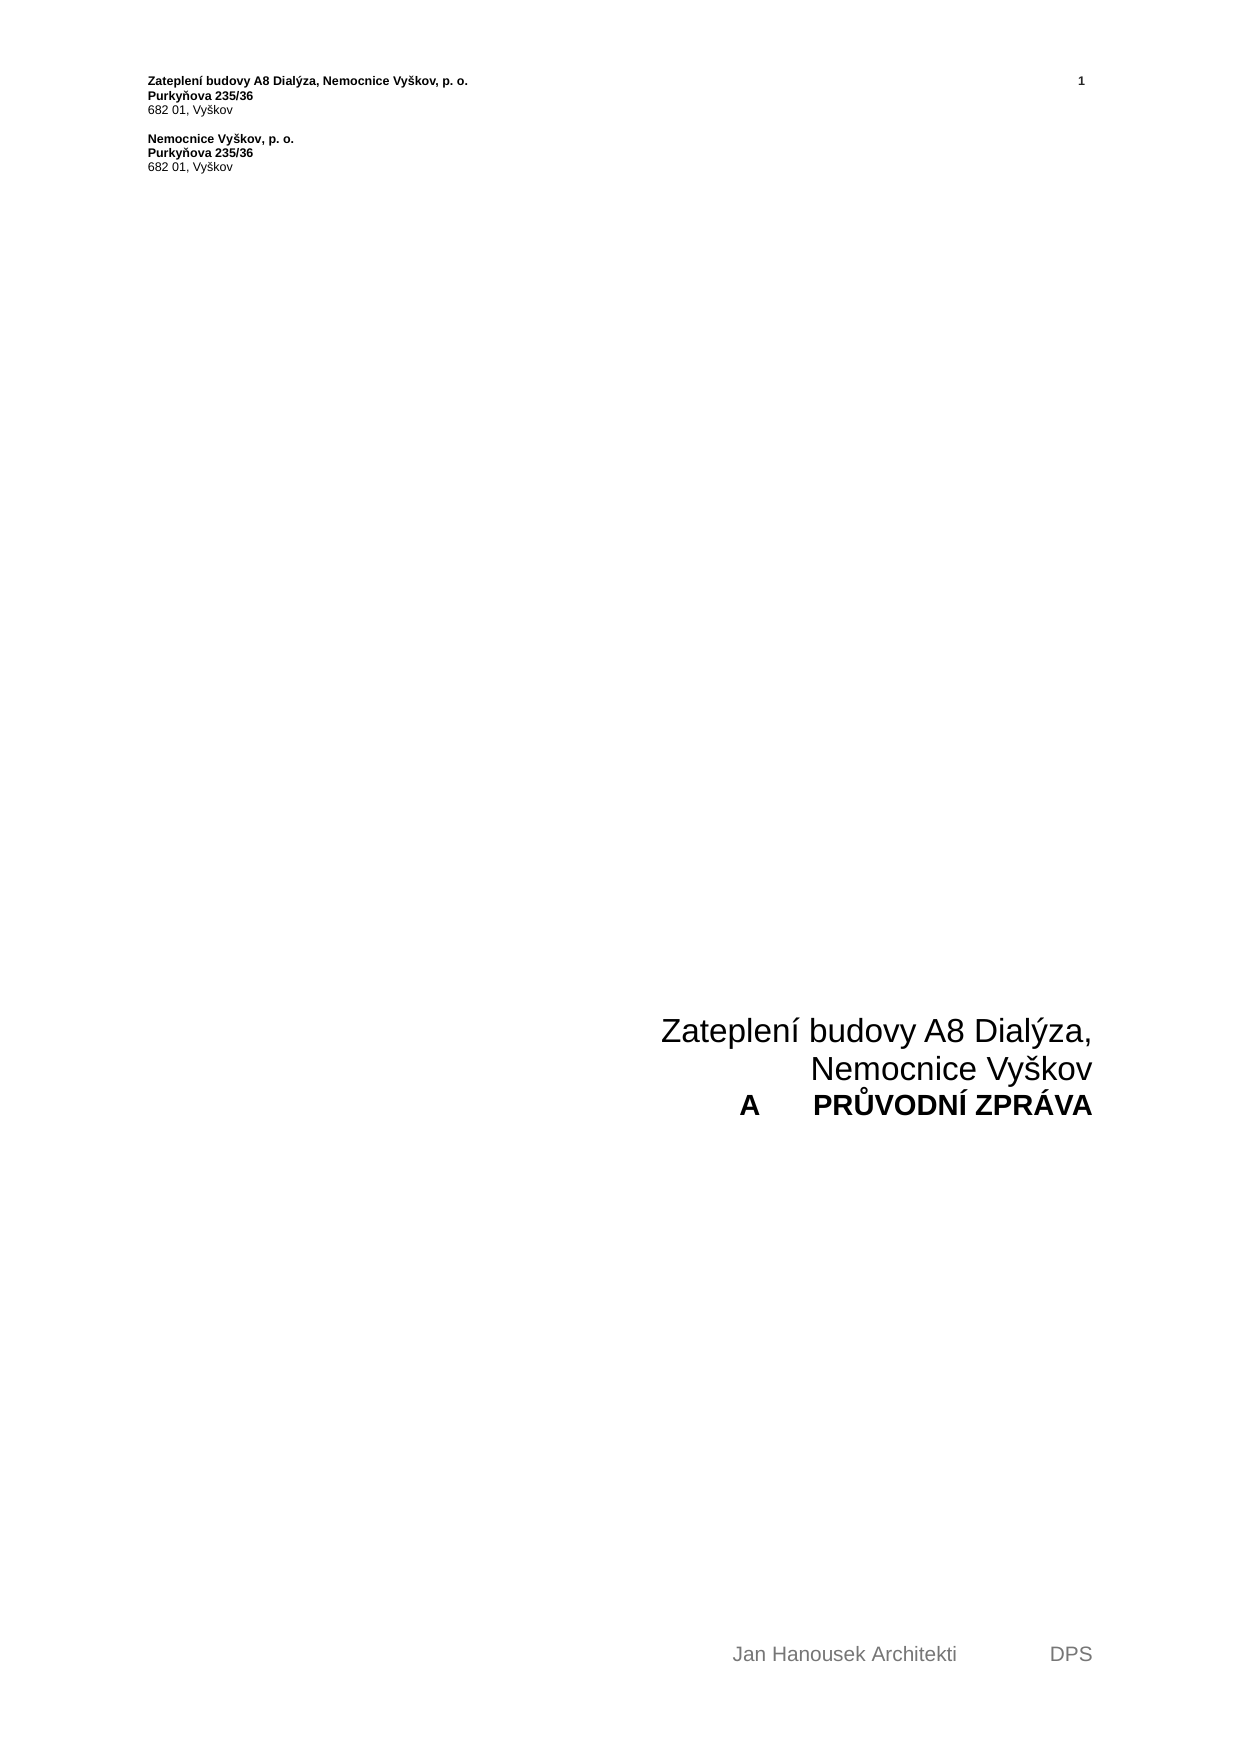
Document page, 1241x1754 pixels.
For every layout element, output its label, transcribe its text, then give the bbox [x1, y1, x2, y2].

subtitle A PRŮVODNÍ ZPRÁVA [148, 1088, 1092, 1121]
text Zateplení budovy A8 Dialýza, Nemocnice Vyškov [148, 1011, 1092, 1088]
